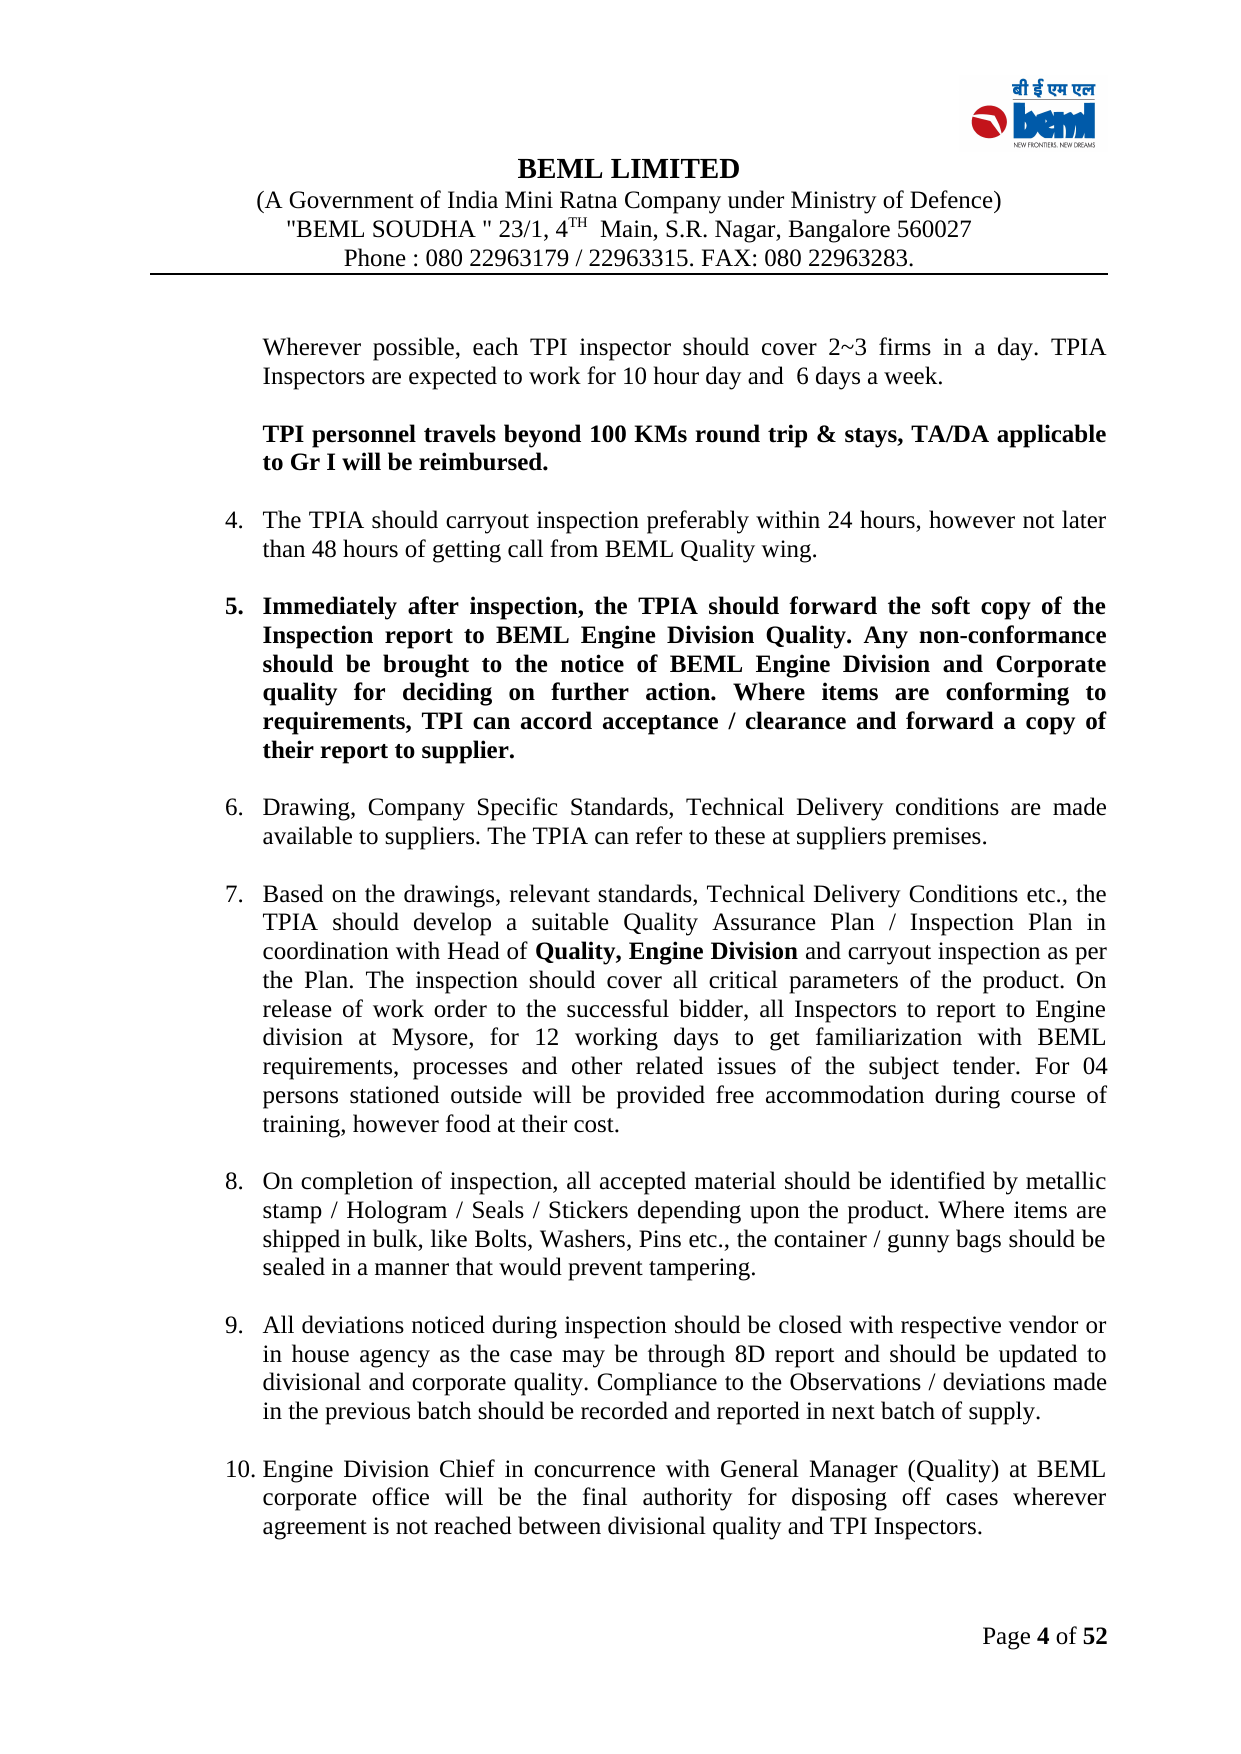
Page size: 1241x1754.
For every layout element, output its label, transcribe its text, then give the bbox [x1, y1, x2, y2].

text Wherever possible, each TPI inspector should cover 2~3 firms in a day. TPIA Inspectors are expected to work for 10 hour day and 6 days a week. [262, 332, 1108, 390]
text TPI personnel travels beyond 100 KMs round trip & stays, TA/DA applicable to Gr I will be reimbursed. [262, 419, 1108, 476]
list The TPIA should carryout inspection preferably within 24 hours, however not later than 48 hours of getting call from BEML Quality wing. [225, 505, 1108, 562]
list Drawing, Company Specific Standards, Technical Delivery conditions are made available to suppliers. The TPIA can refer to these at suppliers premises. [225, 792, 1108, 850]
list On completion of inspection, all accepted material should be identified by metallic stamp / Hologram / Seals / Stickers depending upon the product. Where items are shipped in bulk, like Bolts, Washers, Pins etc., the container / gunny bags should be sealed in a manner that would prevent tampering. [225, 1166, 1108, 1281]
list Based on the drawings, relevant standards, Technical Delivery Conditions etc., the TPIA should develop a suitable Quality Assurance Plan / Inspection Plan in coordination with Head of Quality, Engine Division and carryout inspection as per the Plan. The inspection should cover all critical parameters of the product. On release of work order to the successful bidder, all Inspectors to report to Engine division at Mysore, for 12 working days to get familiarization with BEML requirements, processes and other related issues of the subject tender. For 04 persons stationed outside will be provided free accommodation during course of training, however food at their cost. [225, 879, 1108, 1137]
picture [959, 75, 1108, 152]
list All deviations noticed during inspection should be closed with respective vendor or in house agency as the case may be through 8D report and should be updated to divisional and corporate quality. Compliance to the Observations / deviations made in the previous batch should be recorded and reported in next batch of supply. [225, 1310, 1108, 1425]
list Engine Division Chief in concurrence with General Manager (Quality) at BEML corporate office will be the final authority for disposing off cases wherever agreement is not reached between divisional quality and TPI Inspectors. [225, 1454, 1108, 1540]
list Immediately after inspection, the TPIA should forward the soft copy of the Inspection report to BEML Engine Division Quality. Any non-conformance should be brought to the notice of BEML Engine Division and Corporate quality for deciding on further action. Where items are conforming to requirements, TPI can accord acceptance / clearance and forward a copy of their report to supplier. [225, 591, 1108, 764]
